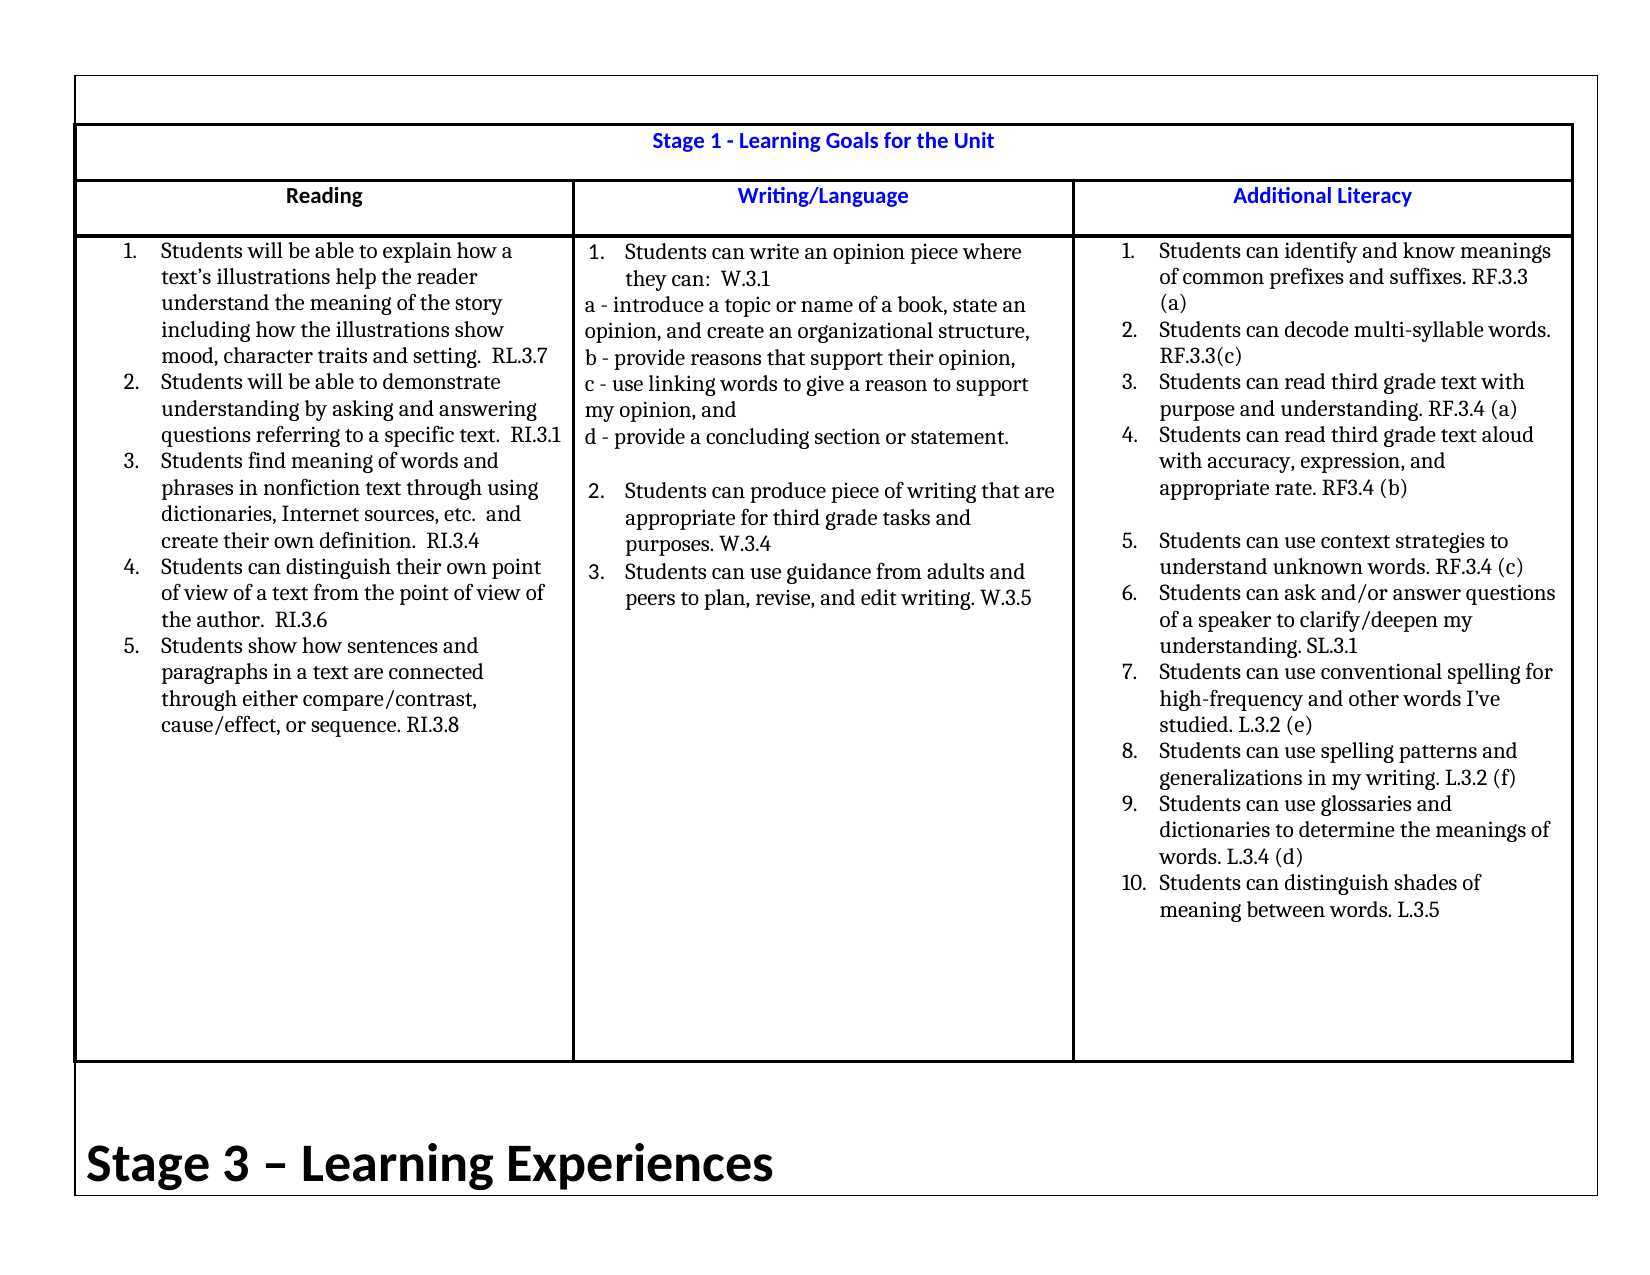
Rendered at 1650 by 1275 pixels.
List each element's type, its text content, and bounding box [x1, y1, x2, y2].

table_header Conceptual Lens: In this fourth four-week unit of third grade, students read about the people, the Preamble (to the Constitution), and the presidents of the United States. Author: commoncore.org/adapted by Randolph County Schools Unit Overview: Building on knowledge of the notable people in the last unit, students read informational texts about the people who came to and established a new government in the eighteenth century. They read about the lives of presidents, research one president of interest, and write a “bio-poem” (i.e., a biography in poem form). Finally, students create and perform a cumulative choral reading of the Preamble and memorize it for an oral recitation. Stage 3 – Learning Experiences [76, 76, 1597, 1195]
